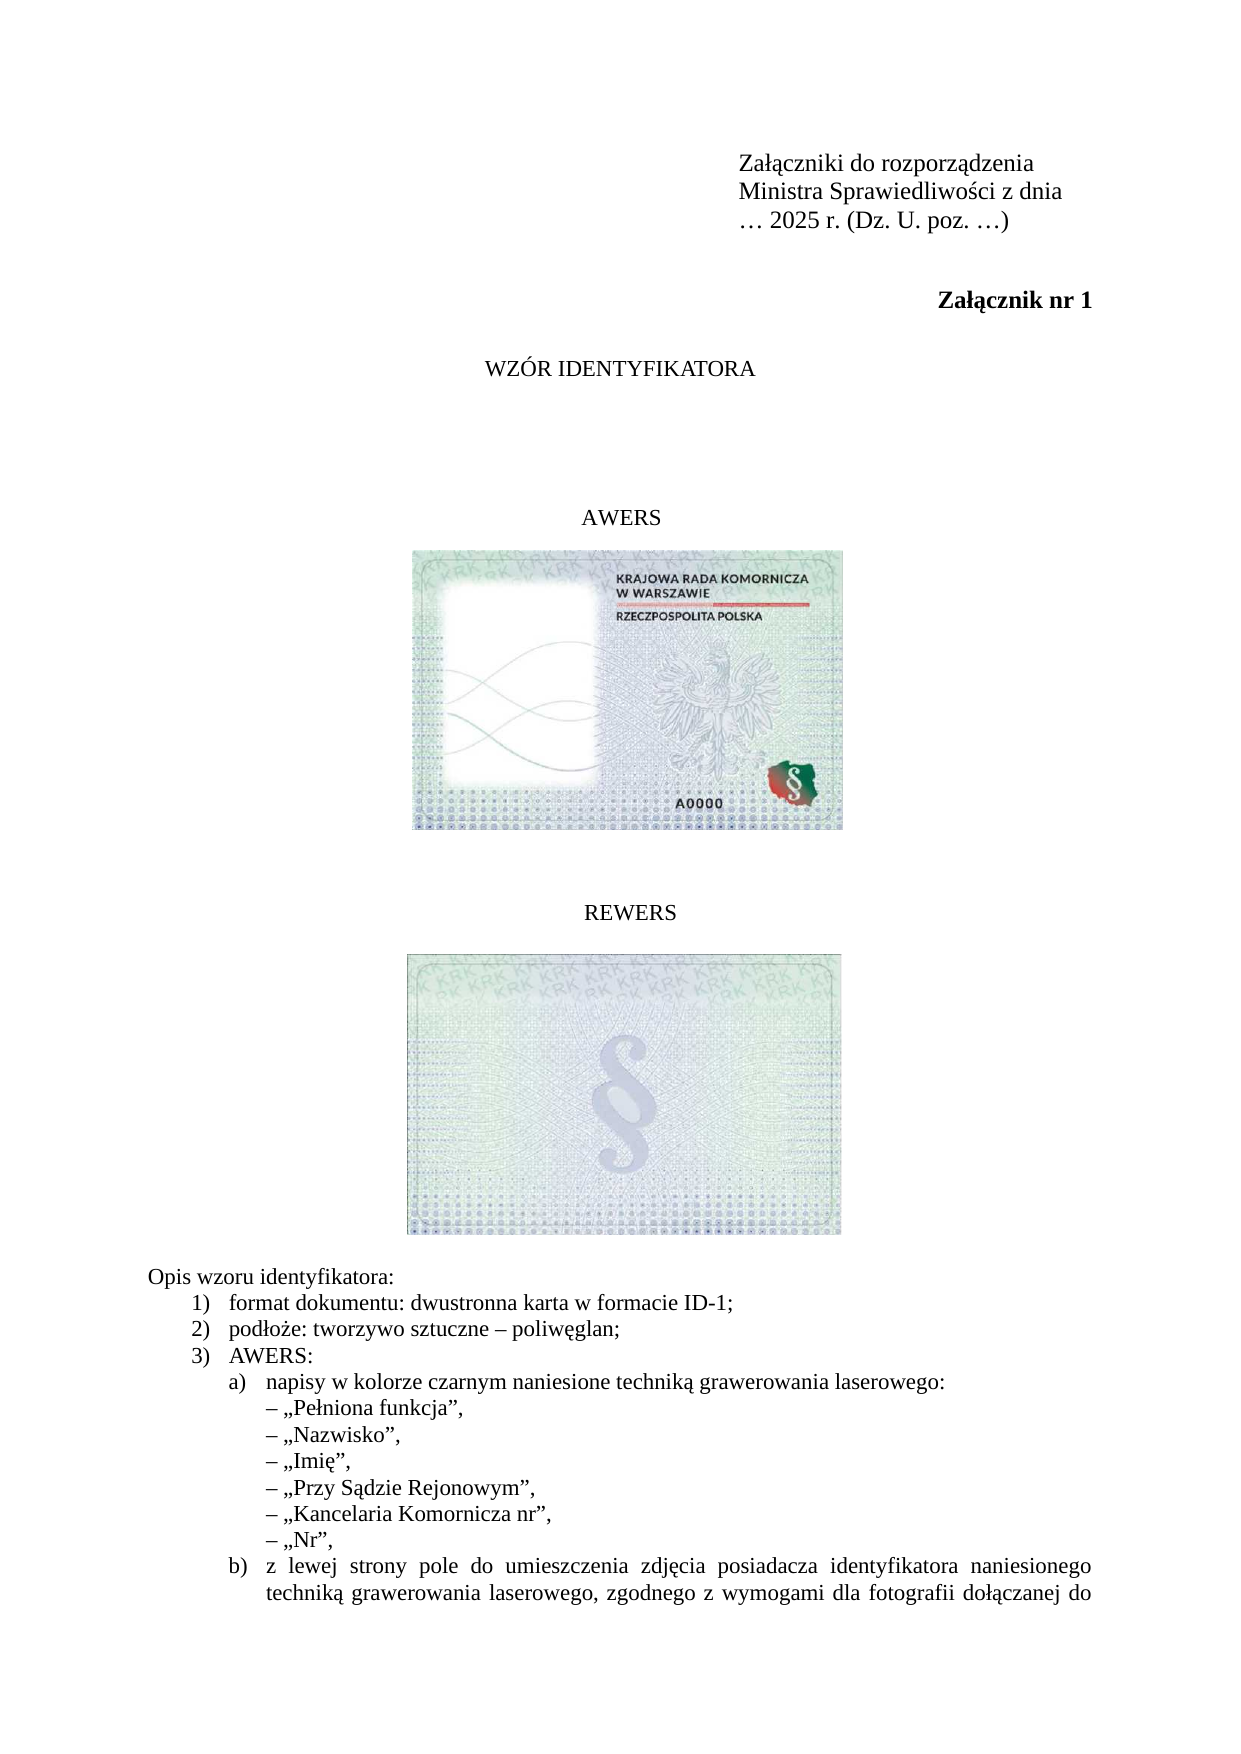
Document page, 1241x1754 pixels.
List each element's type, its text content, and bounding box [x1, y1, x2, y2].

text Załącznik nr 1 [148, 285, 1093, 314]
text – „Nazwisko”, [266, 1421, 1093, 1447]
text Załączniki do rozporządzenia Ministra Sprawiedliwości z dnia … 2025 r. (Dz. U. poz. …) [738, 148, 1093, 234]
list napisy w kolorze czarnym naniesione techniką grawerowania laserowego: [228, 1368, 1093, 1394]
text – „Imię”, [266, 1447, 1093, 1473]
list format dokumentu: dwustronna karta w formacie ID-1; [191, 1289, 1093, 1315]
text WZÓR IDENTYFIKATORA [148, 355, 1093, 381]
text – „Nr”, [266, 1526, 1093, 1553]
list podłoże: tworzywo sztuczne – poliwęglan; [191, 1315, 1093, 1342]
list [228, 1553, 1093, 1605]
text Opis wzoru identyfikatora: [148, 1263, 1093, 1289]
text – „Pełniona funkcja”, [266, 1394, 1093, 1421]
picture [412, 550, 843, 830]
picture [407, 954, 842, 1235]
list AWERS: [191, 1342, 1093, 1368]
text – „Przy Sądzie Rejonowym”, [266, 1473, 1093, 1500]
text – „Kancelaria Komornicza nr”, [266, 1500, 1093, 1526]
